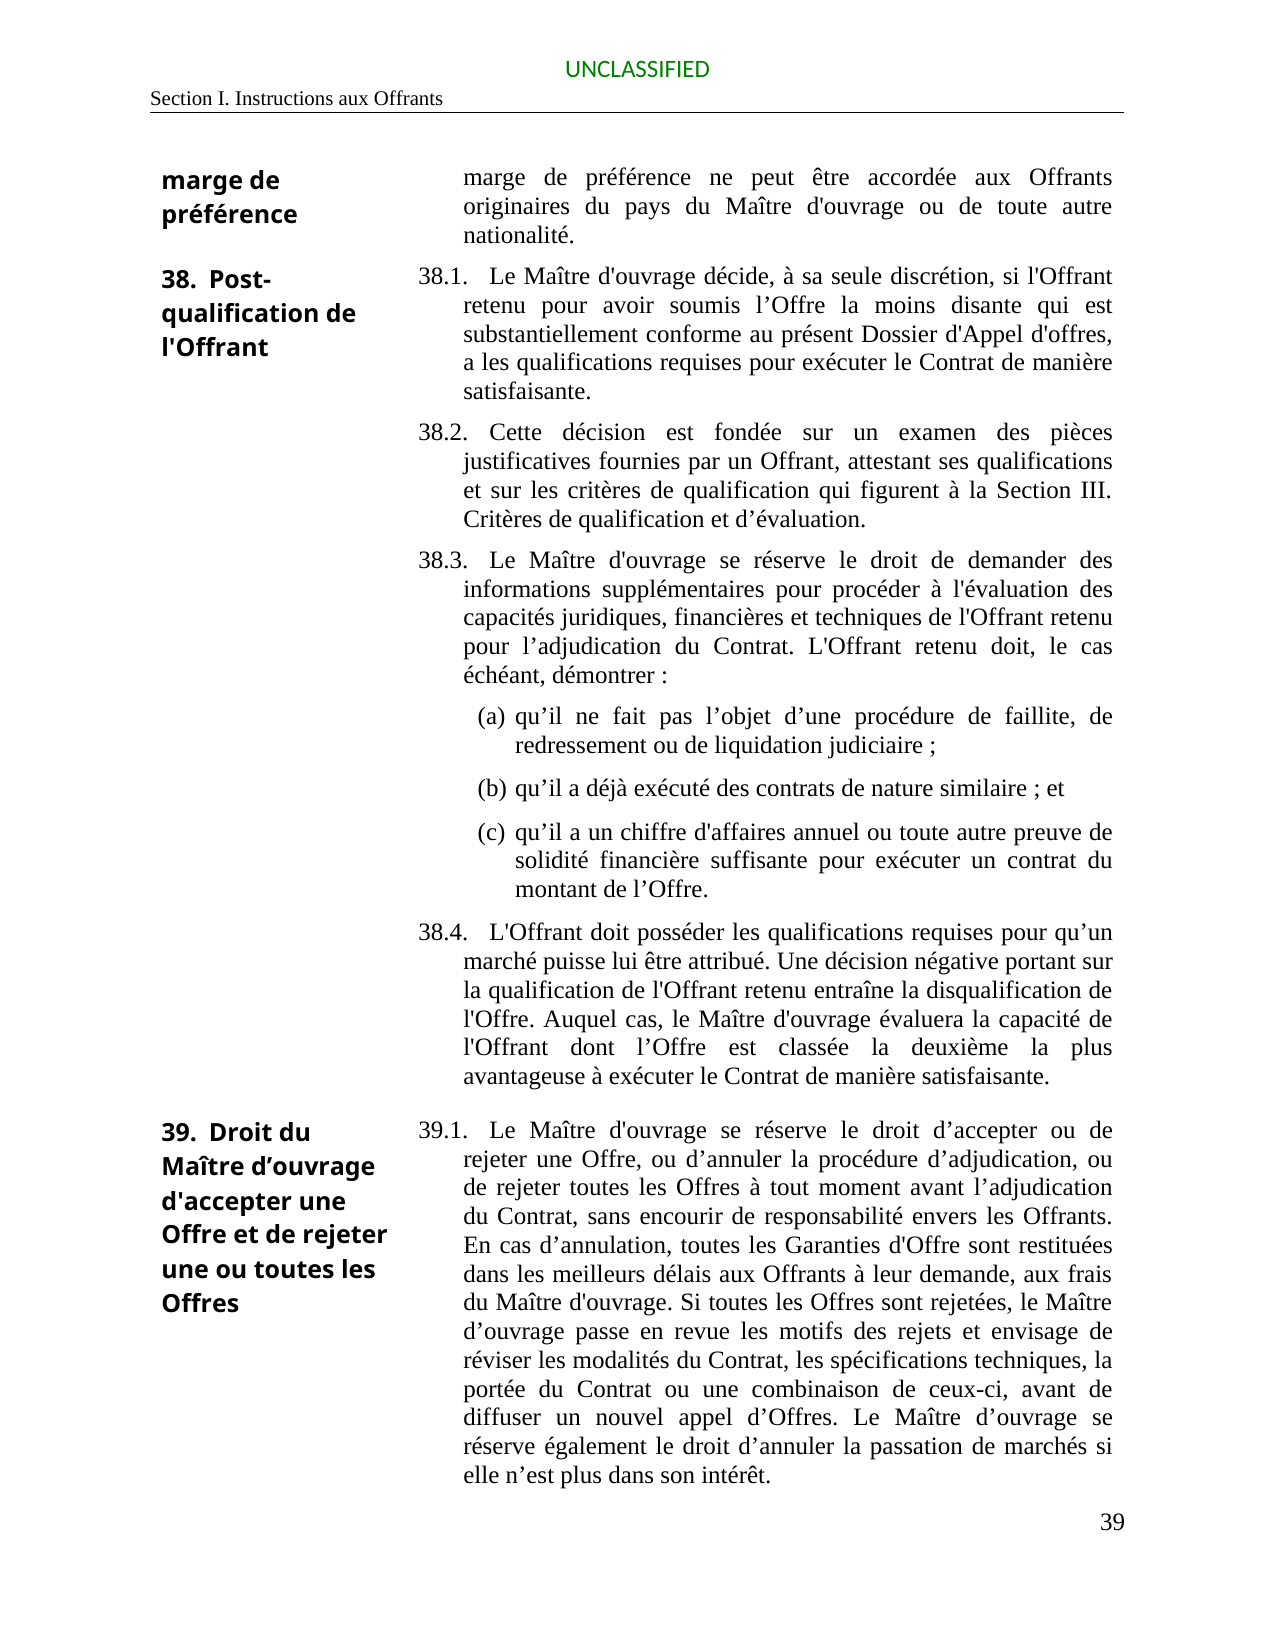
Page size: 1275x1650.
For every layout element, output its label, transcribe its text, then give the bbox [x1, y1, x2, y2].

table_cell Post-qualification de l'Offrant [150, 249, 407, 1102]
table_cell Le Maître d'ouvrage se réserve le droit d’accepter ou de rejeter une Offre, ou d’annuler la procédure d’adjudication, ou de rejeter toutes les Offres à tout moment avant l’adjudication du Contrat, sans encourir de responsabilité envers les Offrants. En cas d’annulation, toutes les Garanties d'Offre sont restituées dans les meilleurs délais aux Offrants à leur demande, aux frais du Maître d'ouvrage. Si toutes les Offres sont rejetées, le Maître d’ouvrage passe en revue les motifs des rejets et envisage de réviser les modalités du Contrat, les spécifications techniques, la portée du Contrat ou une combinaison de ceux-ci, avant de diffuser un nouvel appel d’Offres. Le Maître d’ouvrage se réserve également le droit d’annuler la passation de marchés si elle n’est plus dans son intérêt. [407, 1103, 1124, 1489]
table_cell Le Maître d'ouvrage décide, à sa seule discrétion, si l'Offrant retenu pour avoir soumis l’Offre la moins disante qui est substantiellement conforme au présent Dossier d'Appel d'offres, a les qualifications requises pour exécuter le Contrat de manière satisfaisante. Cette décision est fondée sur un examen des pièces justificatives fournies par un Offrant, attestant ses qualifications et sur les critères de qualification qui figurent à la Section III. Critères de qualification et d’évaluation. Le Maître d'ouvrage se réserve le droit de demander des informations supplémentaires pour procéder à l'évaluation des capacités juridiques, financières et techniques de l'Offrant retenu pour l’adjudication du Contrat. L'Offrant retenu doit, le cas échéant, démontrer : qu’il ne fait pas l’objet d’une procédure de faillite, de redressement ou de liquidation judiciaire ; qu’il a déjà exécuté des contrats de nature similaire ; et qu’il a un chiffre d'affaires annuel ou toute autre preuve de solidité financière suffisante pour exécuter un contrat du montant de l’Offre. L'Offrant doit posséder les qualifications requises pour qu’un marché puisse lui être attribué. Une décision négative portant sur la qualification de l'Offrant retenu entraîne la disqualification de l'Offre. Auquel cas, le Maître d'ouvrage évaluera la capacité de l'Offrant dont l’Offre est classée la deuxième la plus avantageuse à exécuter le Contrat de manière satisfaisante. [407, 249, 1124, 1102]
table_cell Droit du Maître d’ouvrage d'accepter une Offre et de rejeter une ou toutes les Offres [150, 1103, 407, 1489]
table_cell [150, 150, 407, 249]
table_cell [407, 150, 1124, 249]
